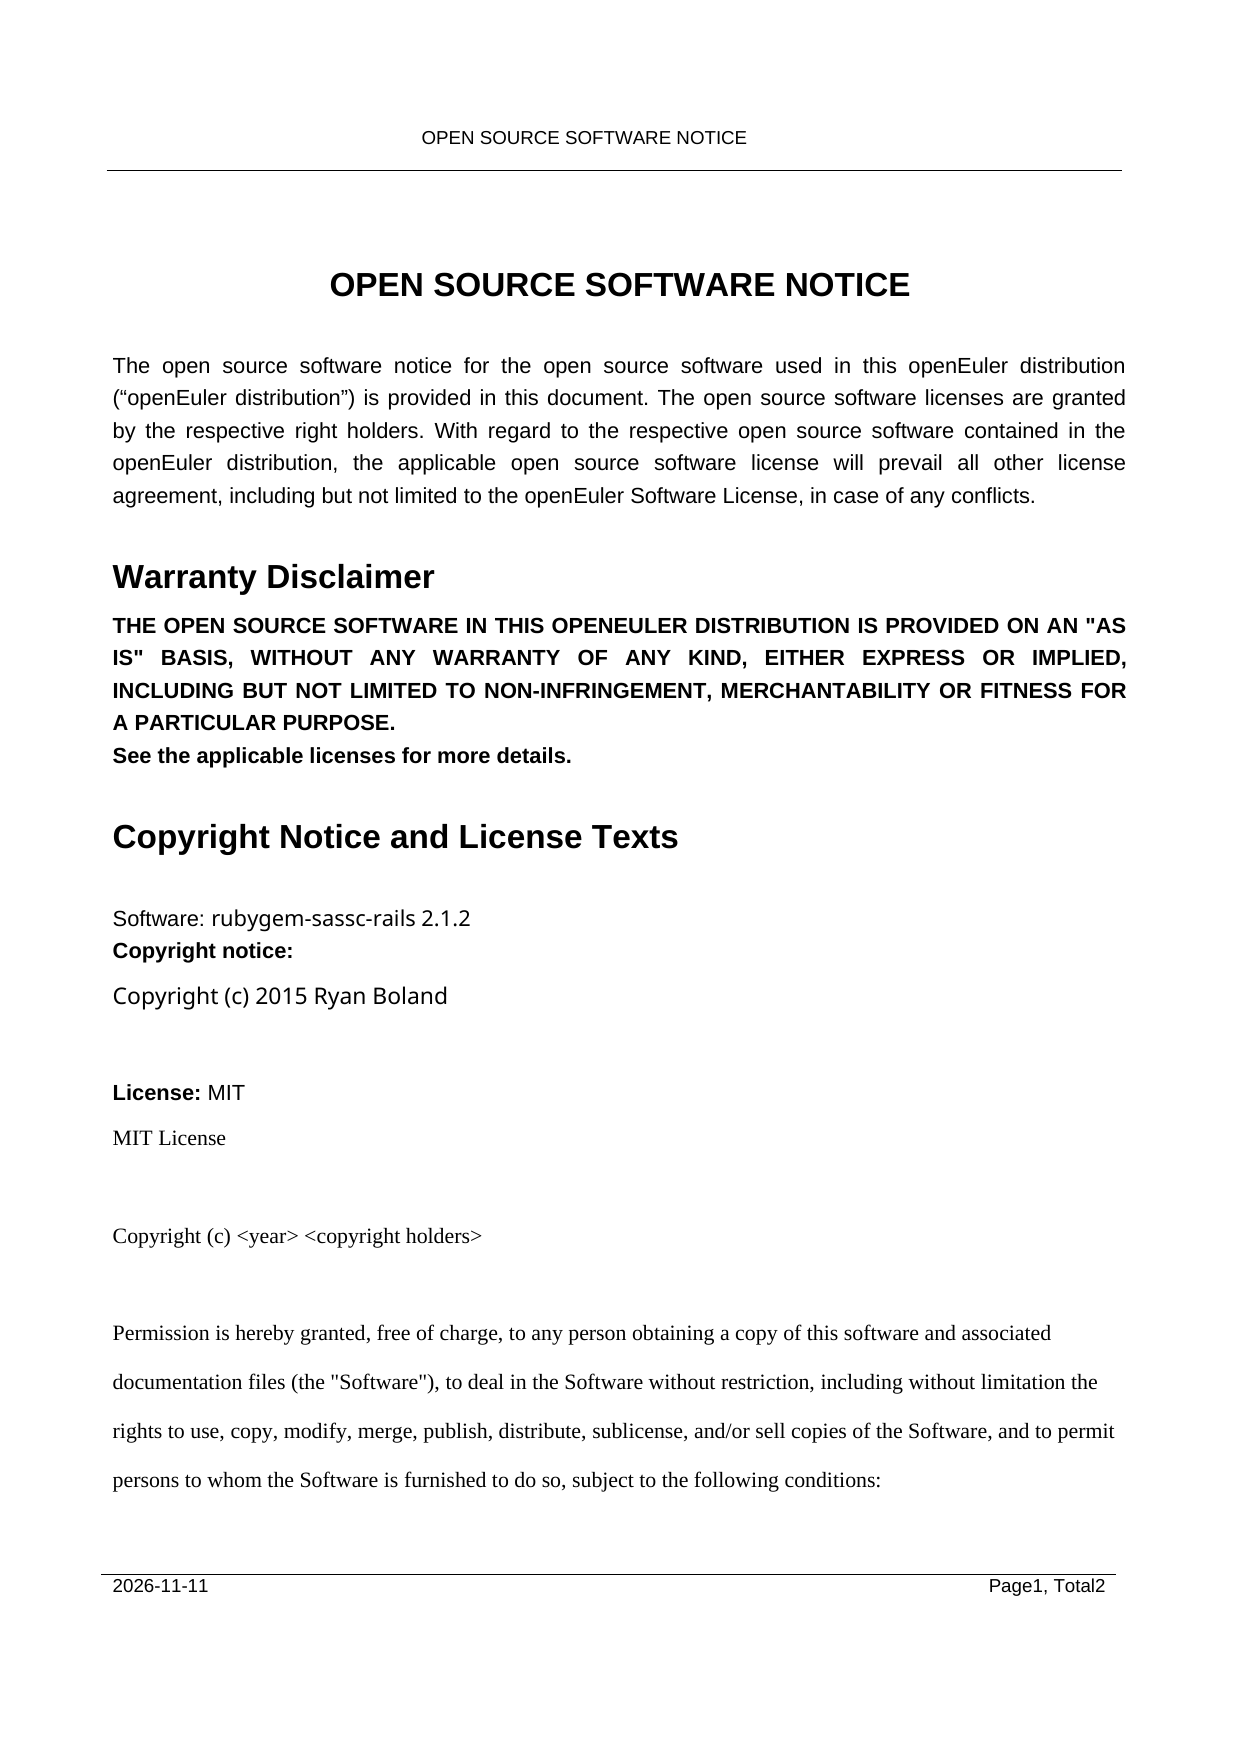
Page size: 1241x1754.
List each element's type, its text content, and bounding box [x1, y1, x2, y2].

text Warranty Disclaimer [112, 544, 1128, 609]
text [112, 1122, 1128, 1495]
text Software: rubygem-sassc-rails 2.1.2 [112, 901, 1128, 934]
text THE OPEN SOURCE SOFTWARE IN THIS OPENEULER DISTRIBUTION IS PROVIDED ON AN "AS IS" BASIS, WITHOUT ANY WARRANTY OF ANY KIND, EITHER EXPRESS OR IMPLIED, INCLUDING BUT NOT LIMITED TO NON-INFRINGEMENT, MERCHANTABILITY OR FITNESS FOR A PARTICULAR PURPOSE. See the applicable licenses for more details. [112, 609, 1128, 771]
text Copyright notice: [112, 934, 1128, 966]
text Copyright Notice and License Texts [112, 804, 1128, 869]
text License: MIT [112, 1077, 1128, 1109]
text Copyright (c) 2015 Ryan Boland [112, 979, 1128, 1060]
text OPEN SOURCE SOFTWARE NOTICE [112, 251, 1128, 316]
text The open source software notice for the open source software used in this openEuler distribution (“openEuler distribution”) is provided in this document. The open source software licenses are granted by the respective right holders. With regard to the respective open source software contained in the openEuler distribution, the applicable open source software license will prevail all other license agreement, including but not limited to the openEuler Software License, in case of any conflicts. [112, 349, 1128, 511]
